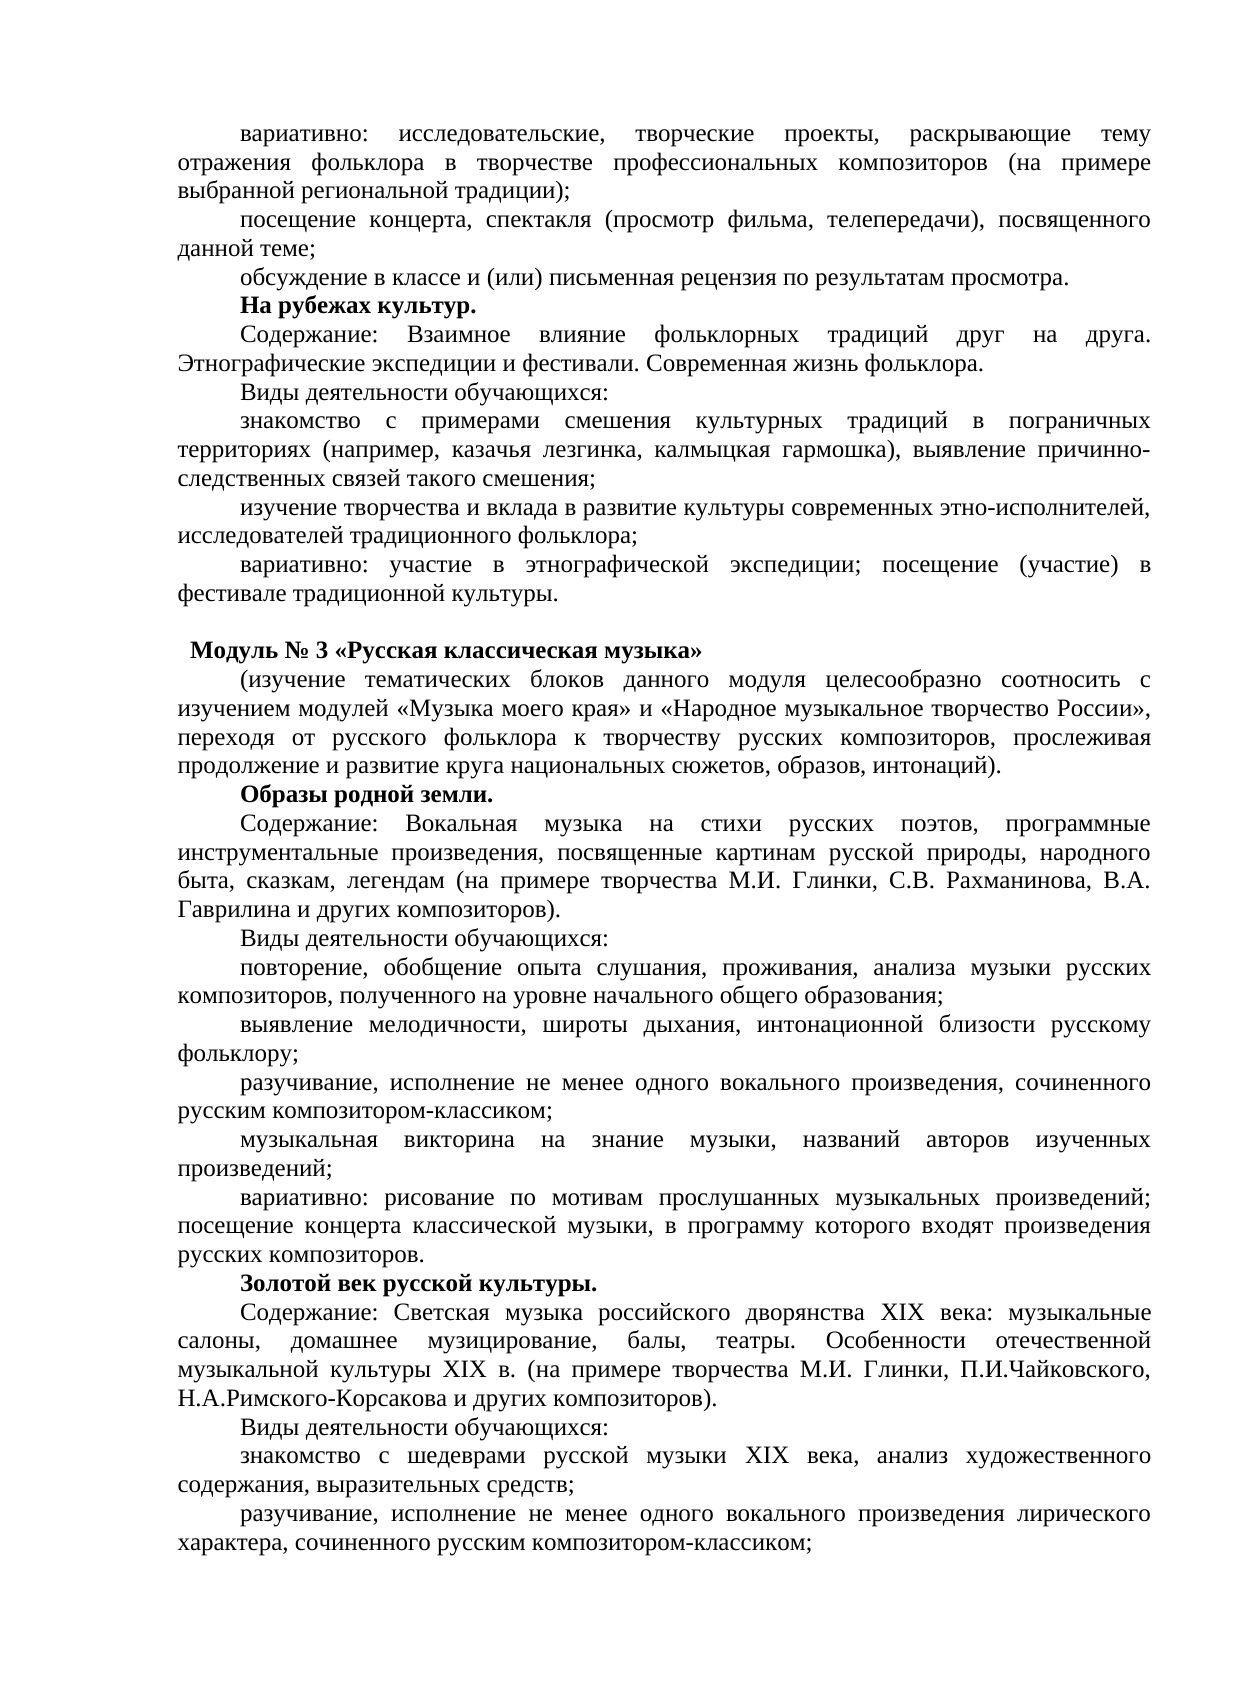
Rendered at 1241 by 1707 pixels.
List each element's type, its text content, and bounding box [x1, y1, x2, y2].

text Виды деятельности обучающихся: [177, 923, 1152, 952]
text Золотой век русской культуры. [177, 1268, 1152, 1297]
text знакомство с примерами смешения культурных традиций в пограничных территориях (например, казачья лезгинка, калмыцкая гармошка), выявление причинно-следственных связей такого смешения; [177, 406, 1152, 492]
text выявление мелодичности, широты дыхания, интонационной близости русскому фольклору; [177, 1009, 1152, 1067]
text разучивание, исполнение не менее одного вокального произведения лирического характера, сочиненного русским композитором-классиком; [177, 1498, 1152, 1556]
text Содержание: Светская музыка российского дворянства XIX века: музыкальные салоны, домашнее музицирование, балы, театры. Особенности отечественной музыкальной культуры XIX в. (на примере творчества М.И. Глинки, П.И.Чайковского, Н.А.Римского-Корсакова и других композиторов). [177, 1297, 1152, 1412]
text изучение творчества и вклада в развитие культуры современных этно-исполнителей, исследователей традиционного фольклора; [177, 492, 1152, 549]
text обсуждение в классе и (или) письменная рецензия по результатам просмотра. [177, 262, 1152, 291]
text знакомство с шедеврами русской музыки XIX века, анализ художественного содержания, выразительных средств; [177, 1441, 1152, 1498]
text На рубежах культур. [177, 291, 1152, 319]
text вариативно: участие в этнографической экспедиции; посещение (участие) в фестивале традиционной культуры. [177, 549, 1152, 607]
text посещение концерта, спектакля (просмотр фильма, телепередачи), посвященного данной теме; [177, 204, 1152, 262]
text повторение, обобщение опыта слушания, проживания, анализа музыки русских композиторов, полученного на уровне начального общего образования; [177, 952, 1152, 1009]
text разучивание, исполнение не менее одного вокального произведения, сочиненного русским композитором-классиком; [177, 1067, 1152, 1124]
text Содержание: Вокальная музыка на стихи русских поэтов, программные инструментальные произведения, посвященные картинам русской природы, народного быта, сказкам, легендам (на примере творчества М.И. Глинки, С.В. Рахманинова, В.А. Гаврилина и других композиторов). [177, 808, 1152, 923]
text вариативно: исследовательские, творческие проекты, раскрывающие тему отражения фольклора в творчестве профессиональных композиторов (на примере выбранной региональной традиции); [177, 118, 1152, 204]
text Образы родной земли. [177, 779, 1152, 808]
text Виды деятельности обучающихся: [177, 377, 1152, 406]
text Виды деятельности обучающихся: [177, 1412, 1152, 1441]
text вариативно: рисование по мотивам прослушанных музыкальных произведений; посещение концерта классической музыки, в программу которого входят произведения русских композиторов. [177, 1182, 1152, 1268]
text Содержание: Взаимное влияние фольклорных традиций друг на друга. Этнографические экспедиции и фестивали. Современная жизнь фольклора. [177, 319, 1152, 377]
text (изучение тематических блоков данного модуля целесообразно соотносить с изучением модулей «Музыка моего края» и «Народное музыкальное творчество России», переходя от русского фольклора к творчеству русских композиторов, прослеживая продолжение и развитие круга национальных сюжетов, образов, интонаций). [177, 664, 1152, 779]
text Модуль № 3 «Русская классическая музыка» [190, 636, 1152, 664]
text музыкальная викторина на знание музыки, названий авторов изученных произведений; [177, 1124, 1152, 1182]
